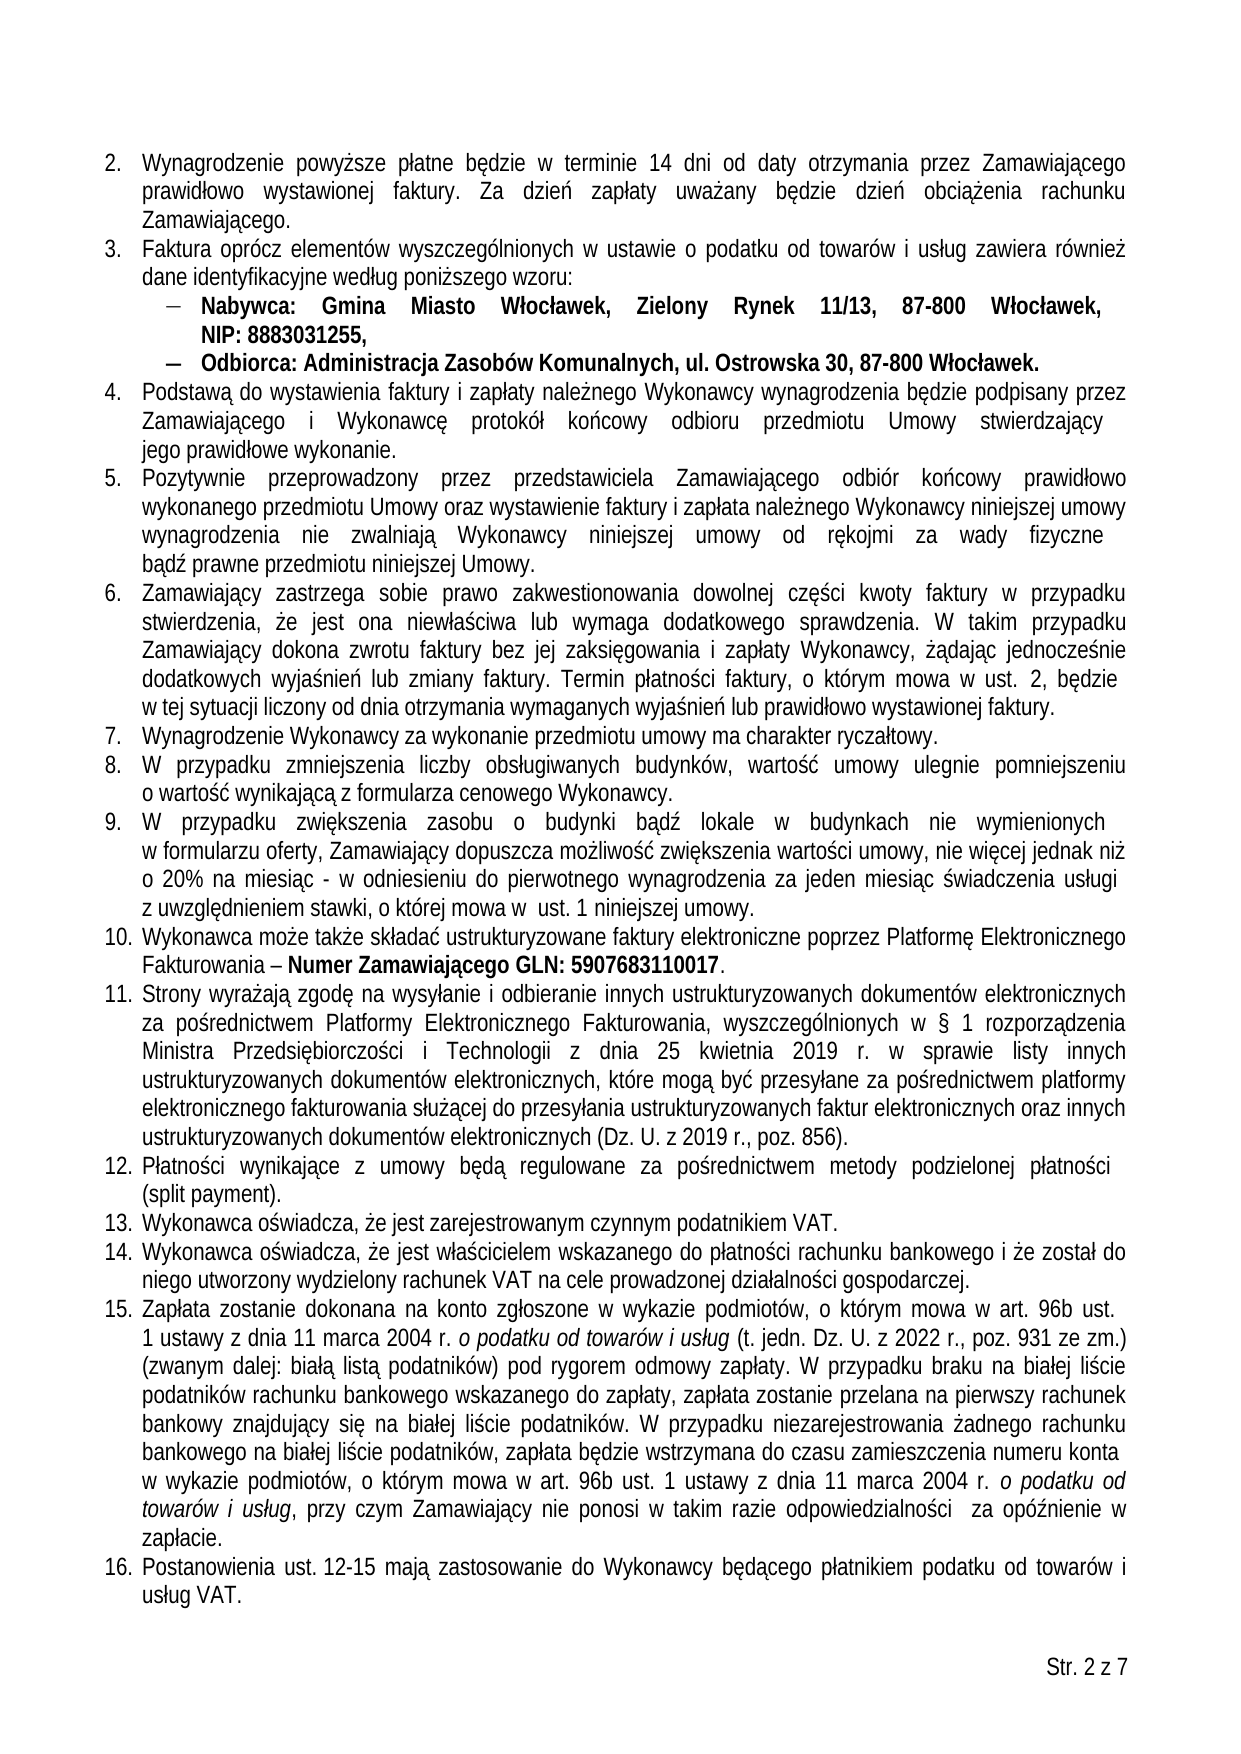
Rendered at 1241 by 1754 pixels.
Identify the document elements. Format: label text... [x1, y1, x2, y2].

list Wynagrodzenie Wykonawcy za wykonanie przedmiotu umowy ma charakter ryczałtowy. [104, 721, 1128, 750]
list Odbiorca: Administracja Zasobów Komunalnych, ul. Ostrowska 30, 87-800 Włocławek. [163, 348, 1128, 377]
list Strony wyrażają zgodę na wysyłanie i odbieranie innych ustrukturyzowanych dokumentów elektronicznych za pośrednictwem Platformy Elektronicznego Fakturowania, wyszczególnionych w § 1 rozporządzenia Ministra Przedsiębiorczości i Technologii z dnia 25 kwietnia 2019 r. w sprawie listy innych ustrukturyzowanych dokumentów elektronicznych, które mogą być przesyłane za pośrednictwem platformy elektronicznego fakturowania służącej do przesyłania ustrukturyzowanych faktur elektronicznych oraz innych ustrukturyzowanych dokumentów elektronicznych (Dz. U. z 2019 r., poz. 856). [104, 979, 1128, 1151]
list Postanowienia ust. 12-15 mają zastosowanie do Wykonawcy będącego płatnikiem podatku od towarów i usług VAT. [104, 1552, 1128, 1609]
list Zamawiający zastrzega sobie prawo zakwestionowania dowolnej części kwoty faktury w przypadku stwierdzenia, że jest ona niewłaściwa lub wymaga dodatkowego sprawdzenia. W takim przypadku Zamawiający dokona zwrotu faktury bez jej zaksięgowania i zapłaty Wykonawcy, żądając jednocześnie dodatkowych wyjaśnień lub zmiany faktury. Termin płatności faktury, o którym mowa w ust. 3, będzie w tej sytuacji liczony od dnia otrzymania wymaganych wyjaśnień lub prawidłowo wystawionej faktury. [104, 578, 1128, 721]
list W przypadku zmniejszenia liczby obsługiwanych budynków, wartość umowy ulegnie pomniejszeniu o wartość wynikającą z formularza cenowego Wykonawcy. [104, 750, 1128, 807]
list Nabywca: Gmina Miasto Włocławek, Zielony Rynek 11/13, 87-800 Włocławek, NIP: 8883031255, [163, 291, 1128, 348]
list Wynagrodzenie powyższe płatne będzie w terminie 14 dni od daty otrzymania przez Zamawiającego prawidłowo wystawionej faktury. Za dzień zapłaty uważany będzie dzień obciążenia rachunku Zamawiającego. [104, 148, 1128, 234]
list Podstawą do wystawienia faktury i zapłaty należnego Wykonawcy wynagrodzenia będzie podpisany przez Zamawiającego i Wykonawcę protokół końcowy odbioru przedmiotu Umowy stwierdzający jego prawidłowe wykonanie. [104, 377, 1128, 463]
list Płatności wynikające z umowy będą regulowane za pośrednictwem metody podzielonej płatności (split payment). [104, 1151, 1128, 1208]
list Pozytywnie przeprowadzony przez przedstawiciela Zamawiającego odbiór końcowy prawidłowo wykonanego przedmiotu Umowy oraz wystawienie faktury i zapłata należnego Wykonawcy niniejszej umowy wynagrodzenia nie zwalniają Wykonawcy niniejszej umowy od rękojmi za wady fizyczne bądź prawne przedmiotu niniejszej Umowy. [104, 463, 1128, 578]
list Wykonawca może także składać ustrukturyzowane faktury elektroniczne poprzez Platformę Elektronicznego Fakturowania – Numer Zamawiającego GLN: 5907683110017. [104, 922, 1128, 979]
list Wykonawca oświadcza, że jest właścicielem wskazanego do płatności rachunku bankowego i że został do niego utworzony wydzielony rachunek VAT na cele prowadzonej działalności gospodarczej. [104, 1237, 1128, 1294]
list Wykonawca oświadcza, że jest zarejestrowanym czynnym podatnikiem VAT. [104, 1208, 1128, 1237]
list Zapłata zostanie dokonana na konto zgłoszone w wykazie podmiotów, o którym mowa w art. 96b ust. 1 ustawy z dnia 11 marca 2004 r. o podatku od towarów i usług (t. jedn. Dz. U. z 2022 r., poz. 931 ze zm.) (zwanym dalej: białą listą podatników) pod rygorem odmowy zapłaty. W przypadku braku na białej liście podatników rachunku bankowego wskazanego do zapłaty, zapłata zostanie przelana na pierwszy rachunek bankowy znajdujący się na białej liście podatników. W przypadku niezarejestrowania żadnego rachunku bankowego na białej liście podatników, zapłata będzie wstrzymana do czasu zamieszczenia numeru konta w wykazie podmiotów, o którym mowa w art. 96b ust. 1 ustawy z dnia 11 marca 2004 r. o podatku od towarów i usług, przy czym Zamawiający nie ponosi w takim razie odpowiedzialności za opóźnienie w zapłacie. [104, 1294, 1128, 1552]
list W przypadku zwiększenia zasobu o budynki bądź lokale w budynkach nie wymienionych w formularzu oferty, Zamawiający dopuszcza możliwość zwiększenia wartości umowy, nie więcej jednak niż o 20% na miesiąc - w odniesieniu do pierwotnego wynagrodzenia za jeden miesiąc świadczenia usługi z uwzględnieniem stawki, o której mowa w ust. 1 niniejszej umowy. [104, 807, 1128, 922]
list Faktura oprócz elementów wyszczególnionych w ustawie o podatku od towarów i usług zawiera również dane identyfikacyjne według poniższego wzoru: [104, 234, 1128, 291]
